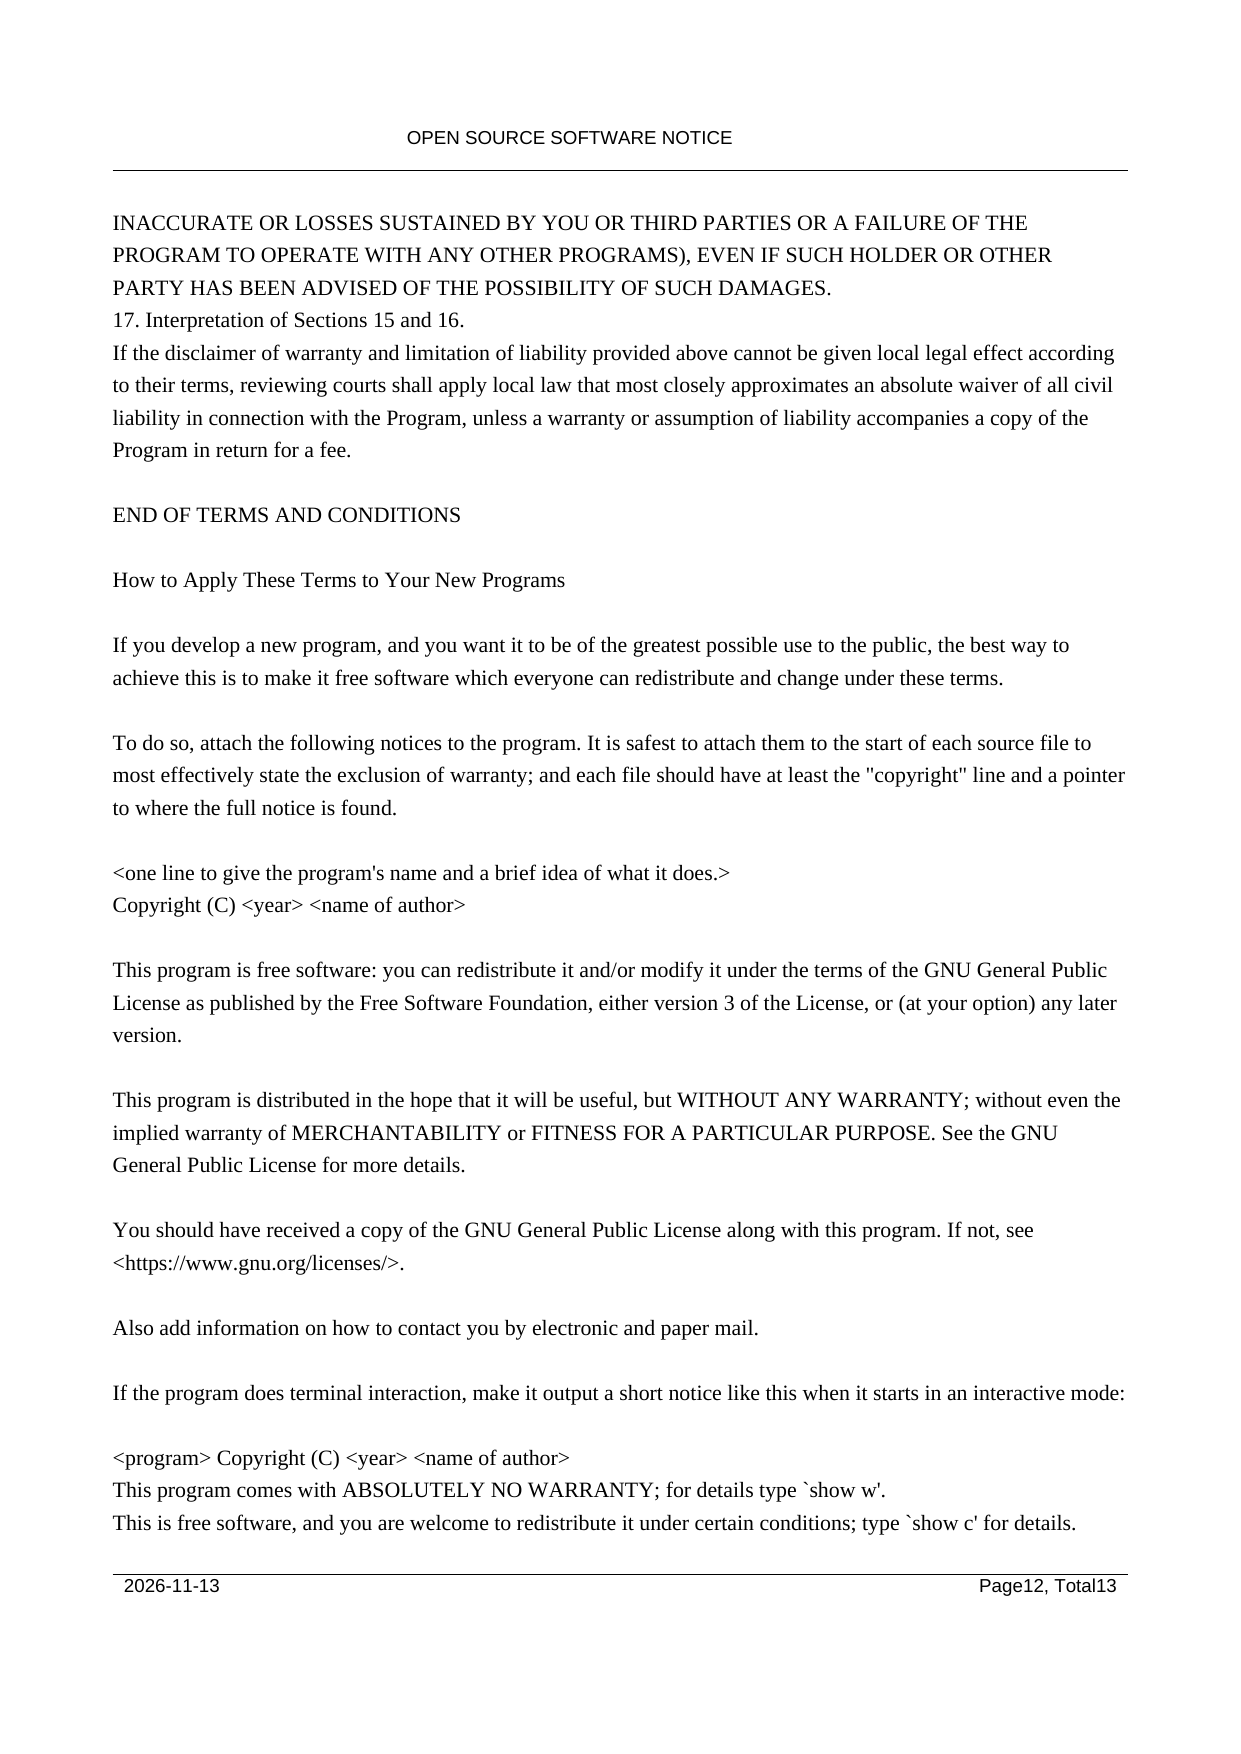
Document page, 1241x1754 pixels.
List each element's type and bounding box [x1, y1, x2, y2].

text [112, 206, 1128, 1539]
